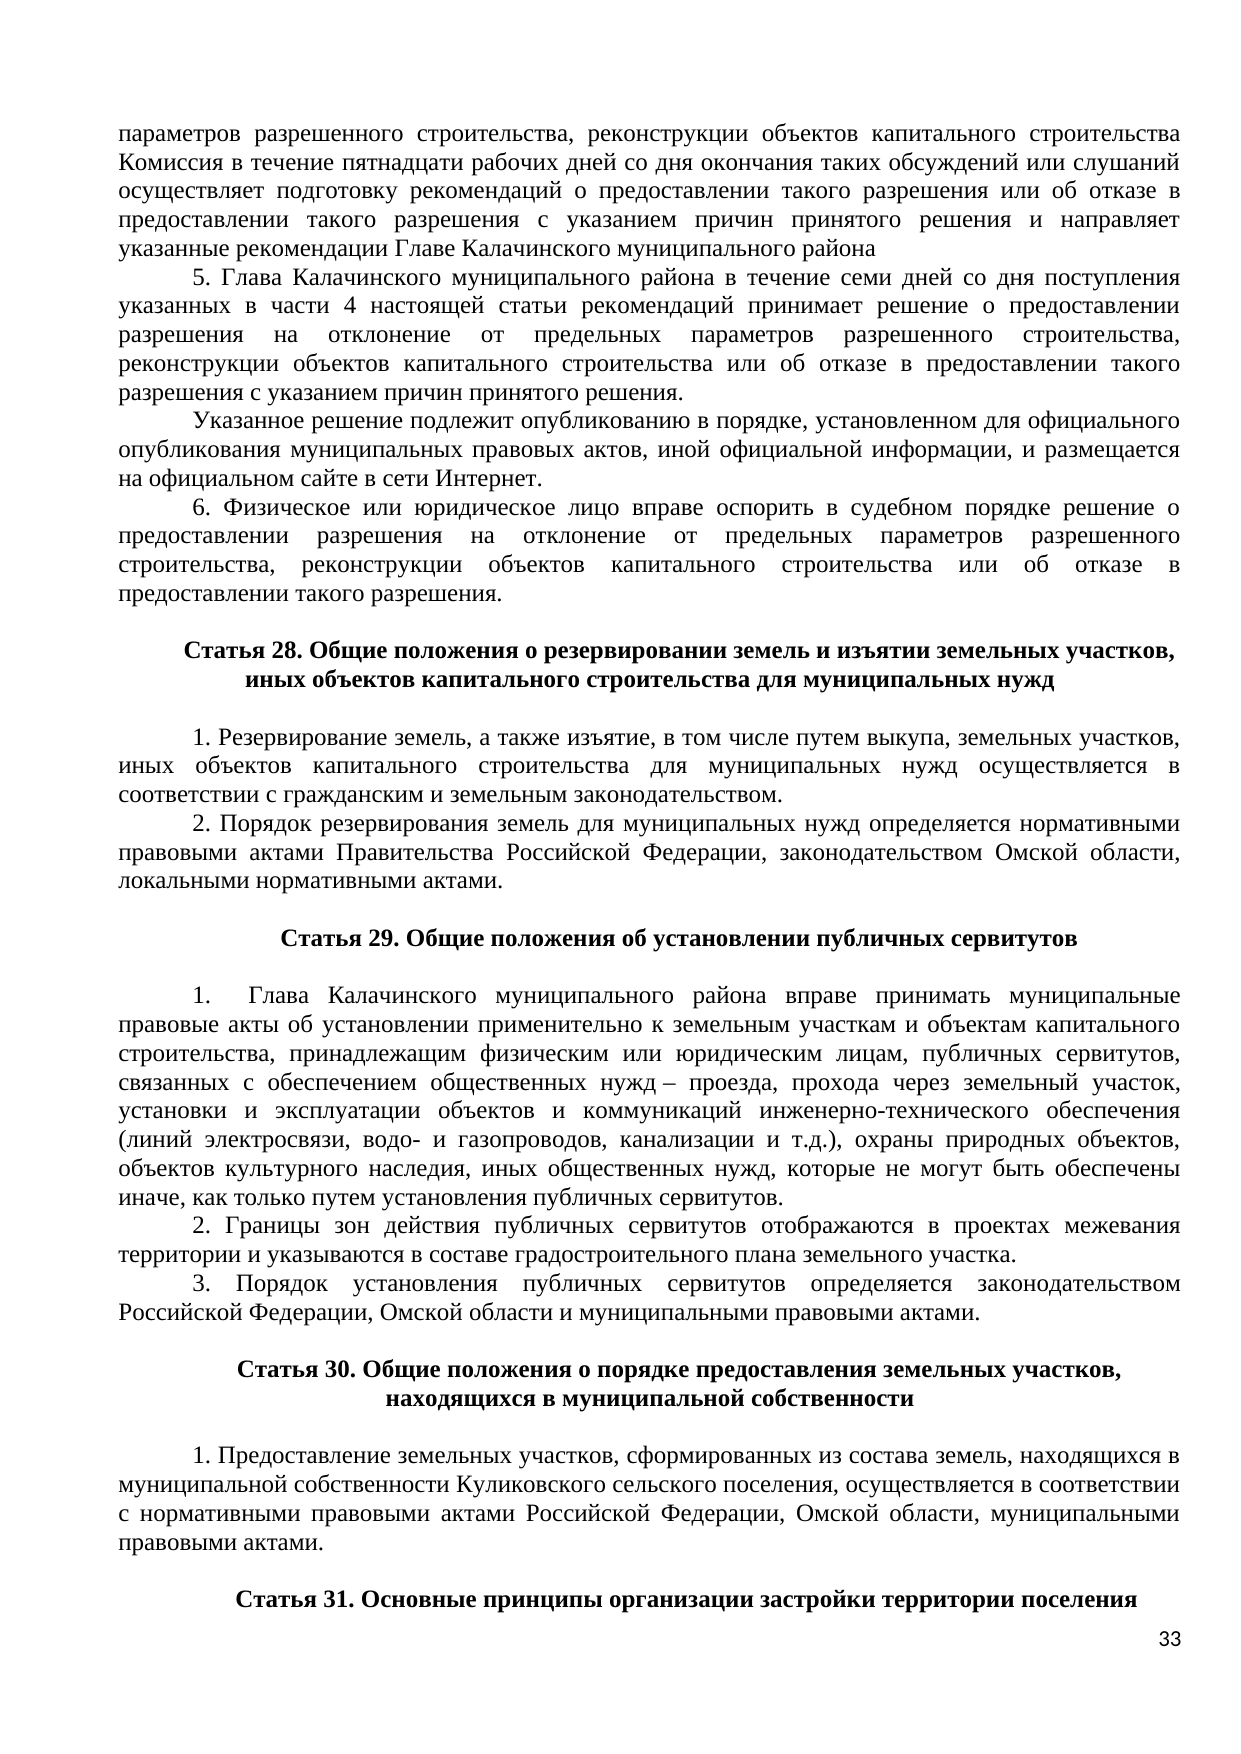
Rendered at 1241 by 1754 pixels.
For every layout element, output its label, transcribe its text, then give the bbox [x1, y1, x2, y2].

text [118, 118, 1181, 262]
text Статья 30. Общие положения о порядке предоставления земельных участков, находящихся в муниципальной собственности [118, 1354, 1181, 1412]
text 2. Порядок резервирования земель для муниципальных нужд определяется нормативными правовыми актами Правительства Российской Федерации, законодательством Омской области, локальными нормативными актами. [118, 808, 1181, 894]
text Статья 29. Общие положения об установлении публичных сервитутов [118, 923, 1181, 952]
text 2. Границы зон действия публичных сервитутов отображаются в проектах межевания территории и указываются в составе градостроительного плана земельного участка. [118, 1211, 1181, 1268]
text 6. Физическое или юридическое лицо вправе оспорить в судебном порядке решение о предоставлении разрешения на отклонение от предельных параметров разрешенного строительства, реконструкции объектов капитального строительства или об отказе в предоставлении такого разрешения. [118, 492, 1181, 607]
text 1. Предоставление земельных участков, сформированных из состава земель, находящихся в муниципальной собственности Куликовского сельского поселения, осуществляется в соответствии с нормативными правовыми актами Российской Федерации, Омской области, муниципальными правовыми актами. [118, 1441, 1181, 1556]
text 5. Глава Калачинского муниципального района в течение семи дней со дня поступления указанных в части 4 настоящей статьи рекомендаций принимает решение о предоставлении разрешения на отклонение от предельных параметров разрешенного строительства, реконструкции объектов капитального строительства или об отказе в предоставлении такого разрешения с указанием причин принятого решения. [118, 262, 1181, 406]
text Указанное решение подлежит опубликованию в порядке, установленном для официального опубликования муниципальных правовых актов, иной официальной информации, и размещается на официальном сайте в сети Интернет. [118, 406, 1181, 492]
text 1. Глава Калачинского муниципального района вправе принимать муниципальные правовые акты об установлении применительно к земельным участкам и объектам капитального строительства, принадлежащим физическим или юридическим лицам, публичных сервитутов, связанных с обеспечением общественных нужд – проезда, прохода через земельный участок, установки и эксплуатации объектов и коммуникаций инженерно-технического обеспечения (линий электросвязи, водо- и газопроводов, канализации и т.д.), охраны природных объектов, объектов культурного наследия, иных общественных нужд, которые не могут быть обеспечены иначе, как только путем установления публичных сервитутов. [118, 981, 1181, 1211]
text Статья 28. Общие положения о резервировании земель и изъятии земельных участков, иных объектов капитального строительства для муниципальных нужд [118, 636, 1181, 693]
text 1. Резервирование земель, а также изъятие, в том числе путем выкупа, земельных участков, иных объектов капитального строительства для муниципальных нужд осуществляется в соответствии с гражданским и земельным законодательством. [118, 722, 1181, 808]
text Статья 31. Основные принципы организации застройки территории поселения [118, 1584, 1181, 1613]
text 3. Порядок установления публичных сервитутов определяется законодательством Российской Федерации, Омской области и муниципальными правовыми актами. [118, 1268, 1181, 1326]
